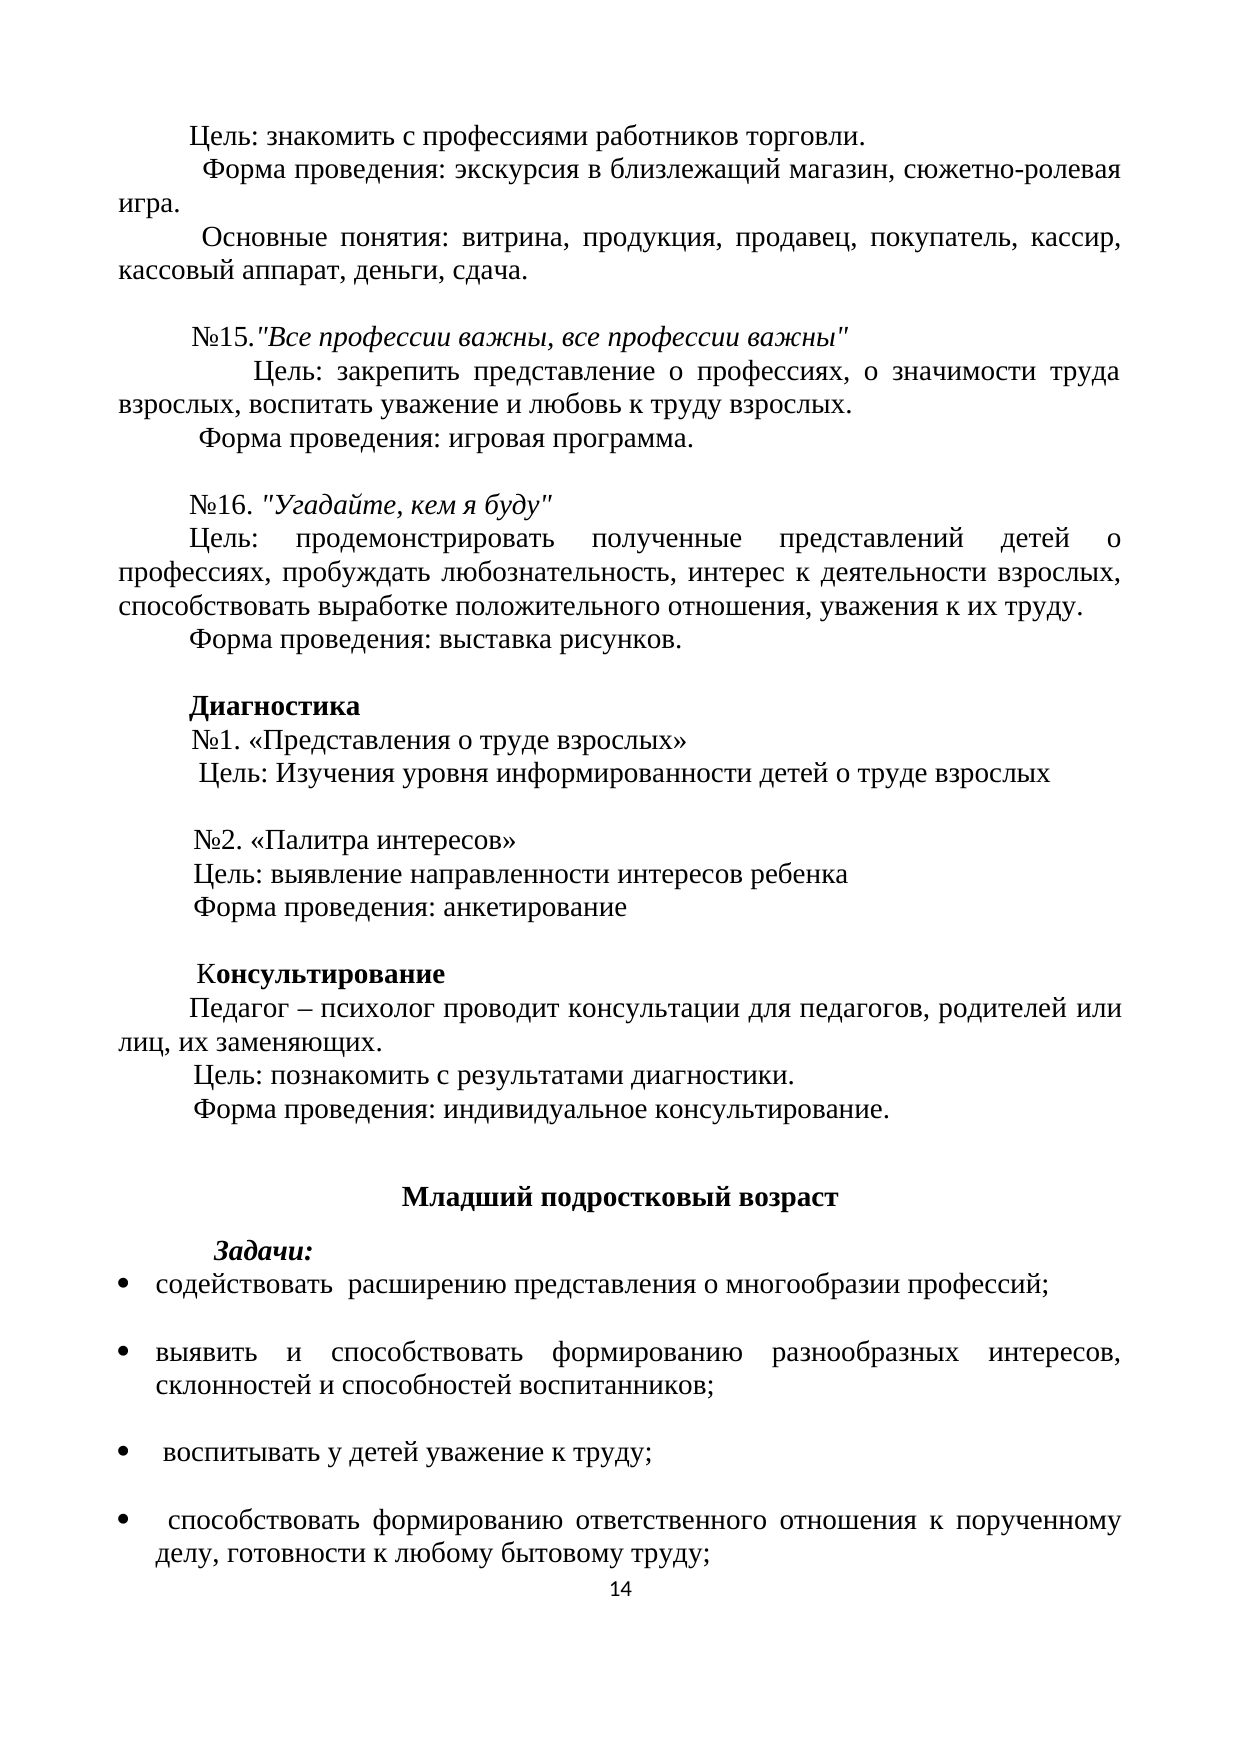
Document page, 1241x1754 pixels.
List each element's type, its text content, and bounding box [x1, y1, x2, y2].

text Форма проведения: игровая программа. [118, 420, 1122, 453]
text Цель: продемонстрировать полученные представлений детей о профессиях, пробуждать любознательность, интерес к деятельности взрослых, способствовать выработке положительного отношения, уважения к их труду. [118, 521, 1122, 621]
text №1. «Представления о труде взрослых» [118, 722, 1122, 755]
list содействовать расширению представления о многообразии профессий; [118, 1267, 1122, 1300]
text Цель: закрепить представление о профессиях, о значимости труда взрослых, воспитать уважение и любовь к труду взрослых. [118, 353, 1122, 420]
text №15."Все профессии важны, все профессии важны" [118, 319, 1122, 353]
text Форма проведения: индивидуальное консультирование. [118, 1091, 1122, 1124]
text Консультирование [118, 957, 1122, 990]
list выявить и способствовать формированию разнообразных интересов, склонностей и способностей воспитанников; [118, 1334, 1122, 1401]
text Форма проведения: выставка рисунков. [118, 621, 1122, 655]
list способствовать формированию ответственного отношения к порученному делу, готовности к любому бытовому труду; [118, 1502, 1122, 1569]
text Педагог – психолог проводит консультации для педагогов, родителей или лиц, их заменяющих. [118, 990, 1122, 1057]
list воспитывать у детей уважение к труду; [118, 1434, 1122, 1468]
list №2. «Палитра интересов» [118, 822, 1122, 856]
text №16. "Угадайте, кем я буду" [118, 487, 1122, 521]
list Форма проведения: анкетирование [118, 889, 1122, 923]
text Цель: познакомить с результатами диагностики. [118, 1057, 1122, 1091]
text Младший подростковый возраст [118, 1179, 1122, 1212]
text Задачи: [118, 1233, 1122, 1267]
text Форма проведения: экскурсия в близлежащий магазин, сюжетно-ролевая игра. [118, 152, 1122, 219]
list Цель: выявление направленности интересов ребенка [118, 856, 1122, 889]
text Цель: Изучения уровня информированности детей о труде взрослых [118, 755, 1122, 789]
text Цель: знакомить с профессиями работников торговли. [118, 118, 1122, 152]
text Основные понятия: витрина, продукция, продавец, покупатель, кассир, кассовый аппарат, деньги, сдача. [118, 219, 1122, 286]
text Диагностика [118, 688, 1122, 722]
